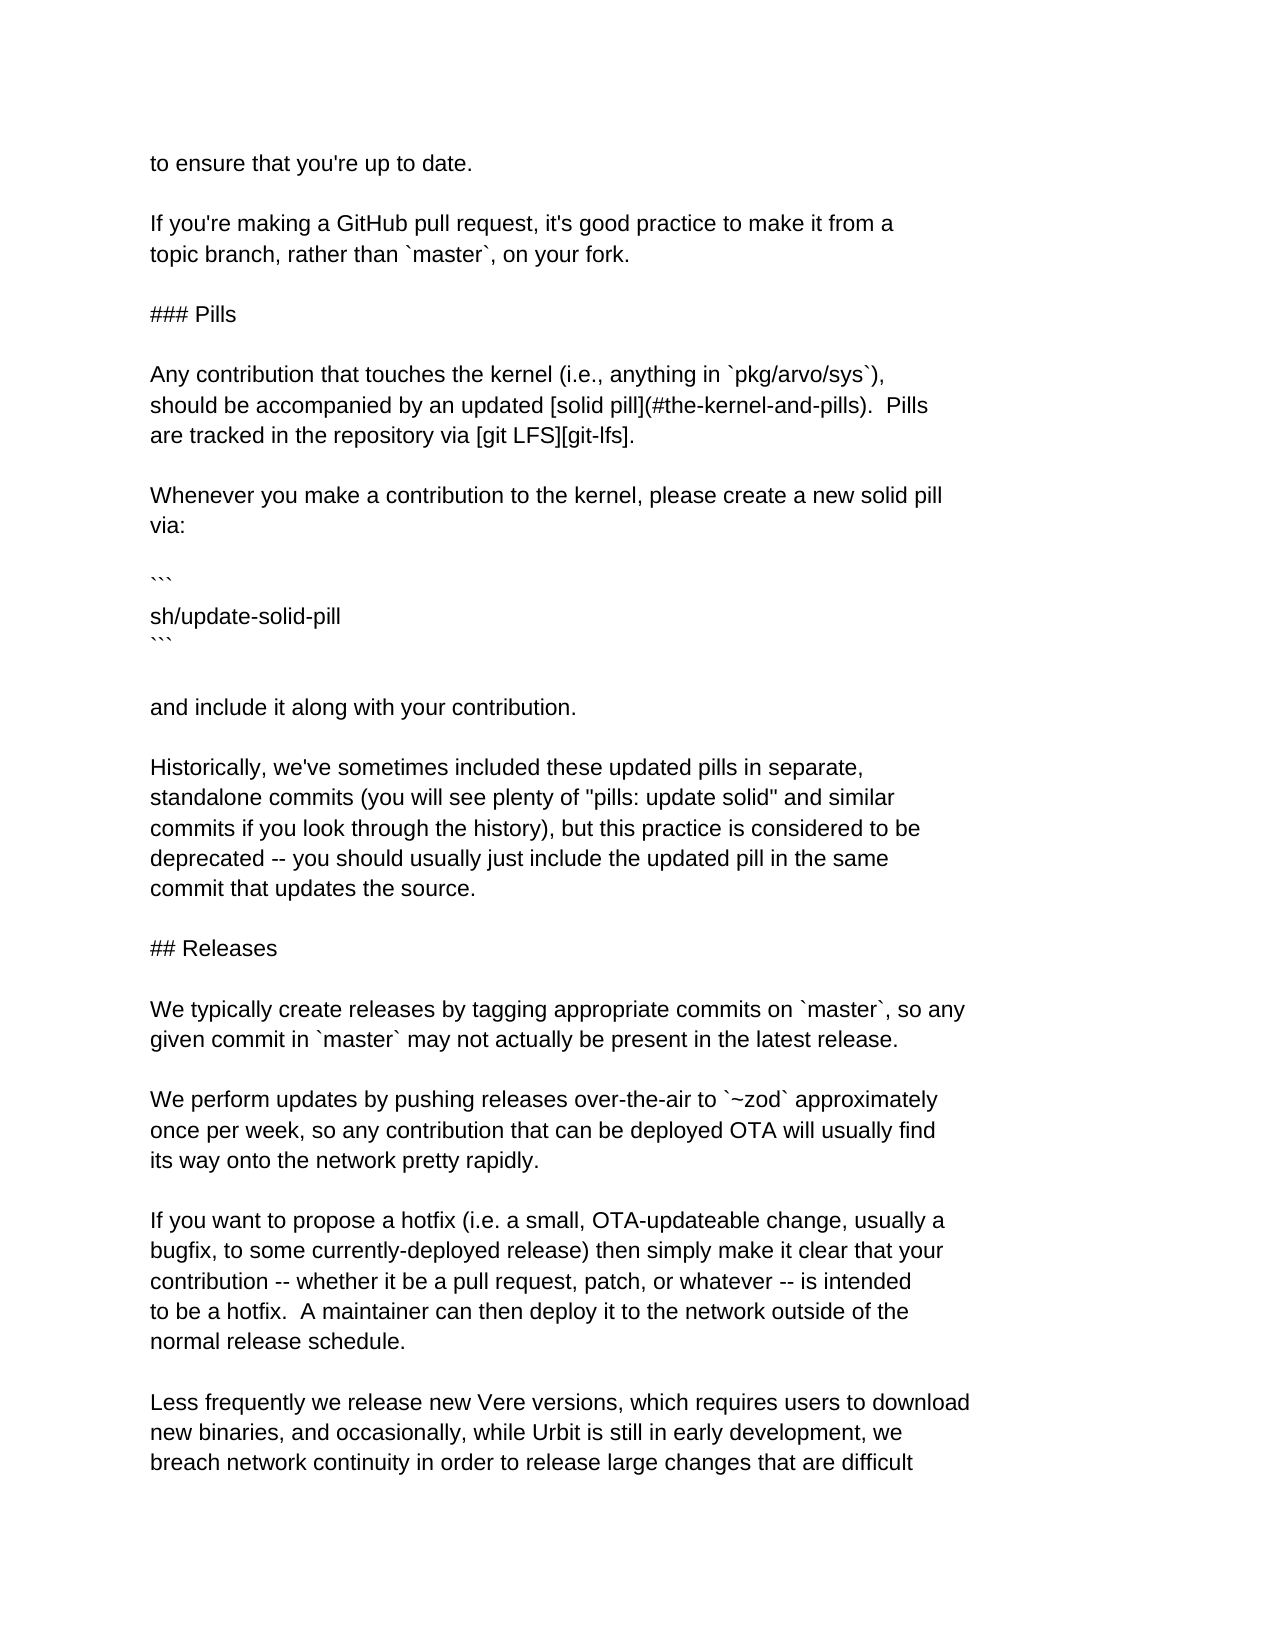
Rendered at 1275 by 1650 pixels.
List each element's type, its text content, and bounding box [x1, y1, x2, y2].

text ``` [150, 633, 1125, 660]
text given commit in `master` may not actually be present in the latest release. [150, 1026, 1125, 1052]
text contribution -- whether it be a pull request, patch, or whatever -- is intended [150, 1268, 1125, 1294]
text its way onto the network pretty rapidly. [150, 1147, 1125, 1173]
text commit that updates the source. [150, 875, 1125, 901]
text sh/update-solid-pill [150, 603, 1125, 629]
text deprecated -- you should usually just include the updated pill in the same [150, 845, 1125, 871]
text normal release schedule. [150, 1328, 1125, 1354]
text new binaries, and occasionally, while Urbit is still in early development, we [150, 1419, 1125, 1445]
text breach network continuity in order to release large changes that are difficult [150, 1449, 1125, 1475]
text and include it along with your contribution. [150, 694, 1125, 720]
text once per week, so any contribution that can be deployed OTA will usually find [150, 1117, 1125, 1143]
text Less frequently we release new Vere versions, which requires users to download [150, 1388, 1125, 1415]
text ``` [150, 573, 1125, 599]
text Whenever you make a contribution to the kernel, please create a new solid pill [150, 482, 1125, 509]
text We perform updates by pushing releases over-the-air to `~zod` approximately [150, 1086, 1125, 1113]
text standalone commits (you will see plenty of "pills: update solid" and similar [150, 784, 1125, 811]
text bugfix, to some currently-deployed release) then simply make it clear that your [150, 1237, 1125, 1264]
text Any contribution that touches the kernel (i.e., anything in `pkg/arvo/sys`), [150, 361, 1125, 388]
text to be a hotfix. A maintainer can then deploy it to the network outside of the [150, 1298, 1125, 1324]
text are tracked in the repository via [git LFS][git-lfs]. [150, 422, 1125, 448]
text If you're making a GitHub pull request, it's good practice to make it from a [150, 210, 1125, 237]
text Historically, we've sometimes included these updated pills in separate, [150, 754, 1125, 781]
text If you want to propose a hotfix (i.e. a small, OTA-updateable change, usually a [150, 1207, 1125, 1234]
text ## Releases [150, 935, 1125, 962]
text via: [150, 512, 1125, 539]
text ### Pills [150, 301, 1125, 327]
text should be accompanied by an updated [solid pill](#the-kernel-and-pills). Pills [150, 392, 1125, 418]
text to ensure that you're up to date. [150, 150, 1125, 176]
text topic branch, rather than `master`, on your fork. [150, 241, 1125, 267]
text We typically create releases by tagging appropriate commits on `master`, so any [150, 996, 1125, 1022]
text commits if you look through the history), but this practice is considered to be [150, 814, 1125, 841]
